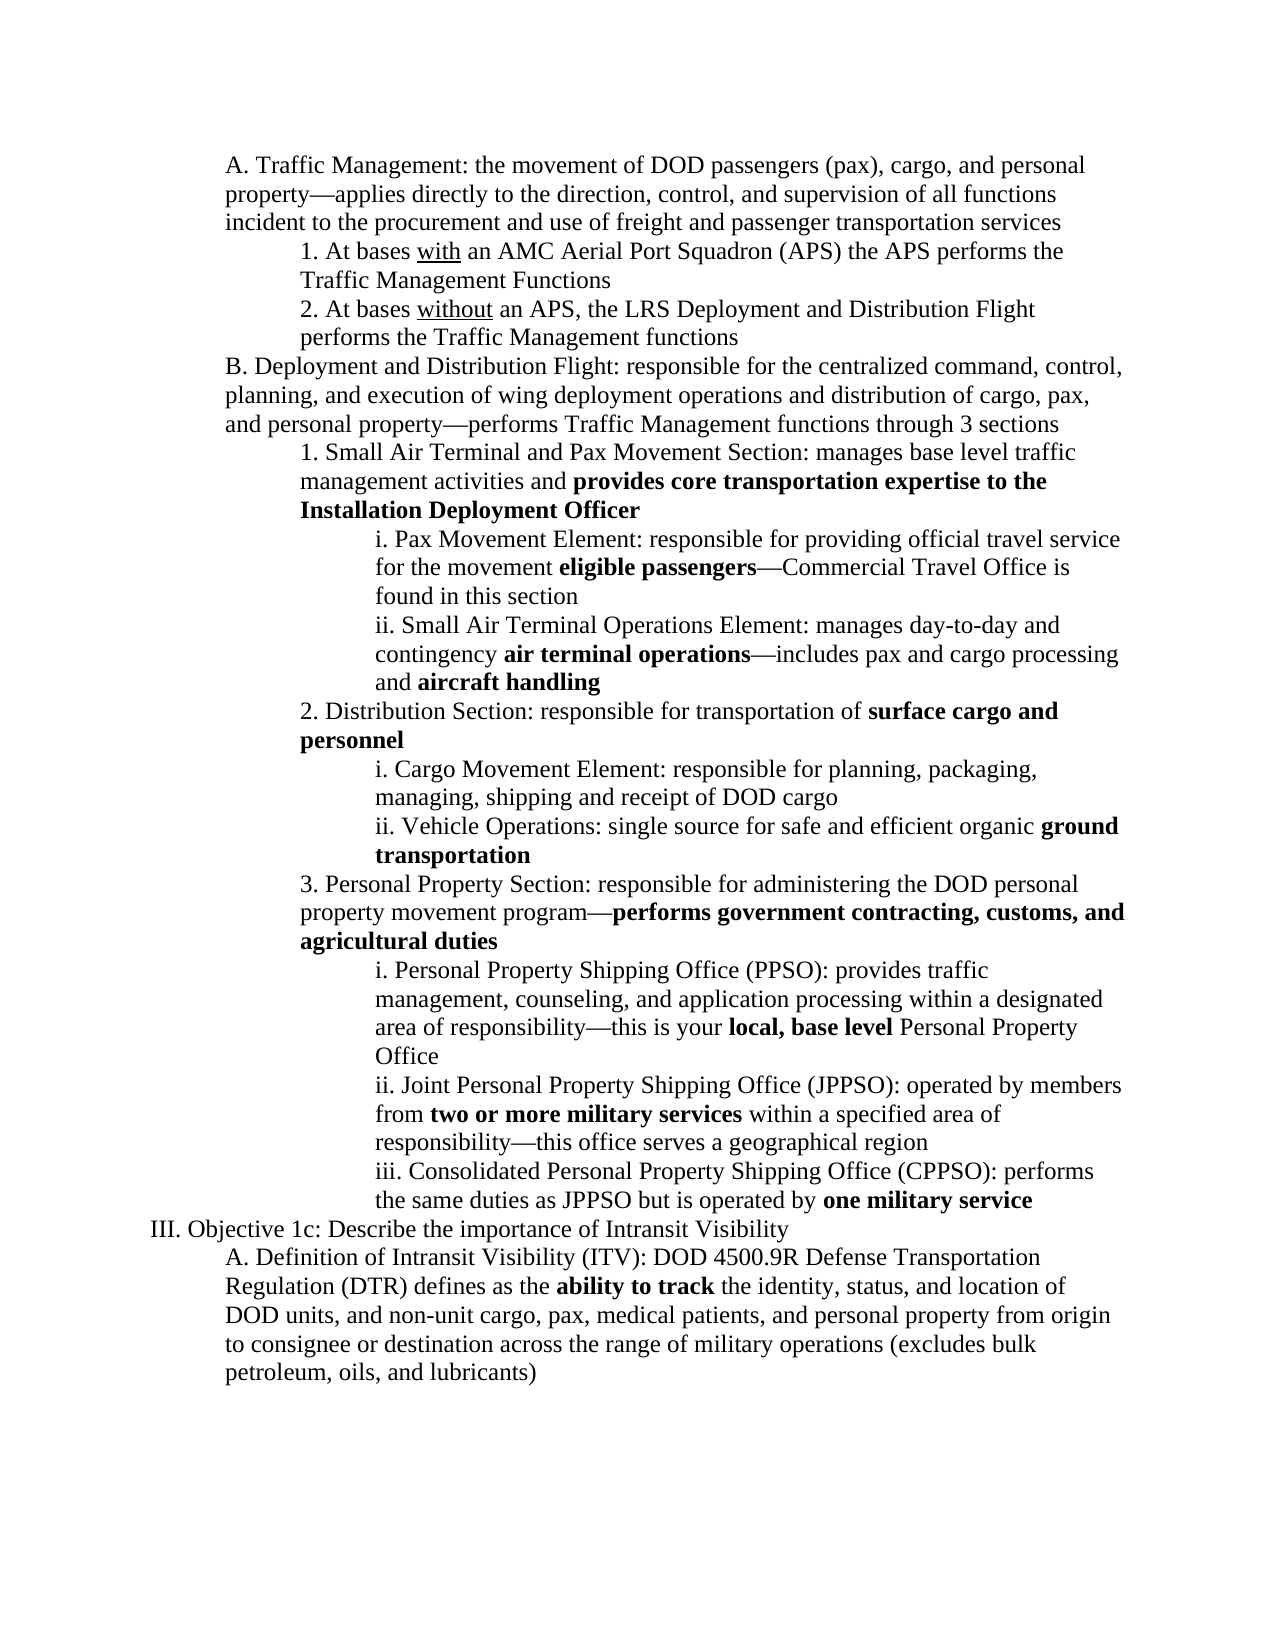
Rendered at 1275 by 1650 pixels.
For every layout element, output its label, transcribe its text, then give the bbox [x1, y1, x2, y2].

text 2. Distribution Section: responsible for transportation of surface cargo and personnel [300, 696, 1125, 754]
text i. Personal Property Shipping Office (PPSO): provides traffic management, counseling, and application processing within a designated area of responsibility—this is your local, base level Personal Property Office [375, 955, 1125, 1070]
text B. Deployment and Distribution Flight: responsible for the centralized command, control, planning, and execution of wing deployment operations and distribution of cargo, pax, and personal property—performs Traffic Management functions through 3 sections [225, 351, 1125, 437]
text ii. Small Air Terminal Operations Element: manages day-to-day and contingency air terminal operations—includes pax and cargo processing and aircraft handling [375, 610, 1125, 696]
text ii. Joint Personal Property Shipping Office (JPPSO): operated by members from two or more military services within a specified area of responsibility—this office serves a geographical region [375, 1070, 1125, 1156]
text ii. Vehicle Operations: single source for safe and efficient organic ground transportation [375, 811, 1125, 869]
text i. Cargo Movement Element: responsible for planning, packaging, managing, shipping and receipt of DOD cargo [375, 754, 1125, 811]
text A. Traffic Management: the movement of DOD passengers (pax), cargo, and personal property—applies directly to the direction, control, and supervision of all functions incident to the procurement and use of freight and passenger transportation services [225, 150, 1125, 236]
text A. Definition of Intransit Visibility (ITV): DOD 4500.9R Defense Transportation Regulation (DTR) defines as the ability to track the identity, status, and location of DOD units, and non-unit cargo, pax, medical patients, and personal property from origin to consignee or destination across the range of military operations (excludes bulk petroleum, oils, and lubricants) [225, 1242, 1125, 1386]
text 2. At bases without an APS, the LRS Deployment and Distribution Flight performs the Traffic Management functions [300, 294, 1125, 351]
text 3. Personal Property Section: responsible for administering the DOD personal property movement program—performs government contracting, customs, and agricultural duties [300, 869, 1125, 955]
text i. Pax Movement Element: responsible for providing official travel service for the movement eligible passengers—Commercial Travel Office is found in this section [375, 524, 1125, 610]
text iii. Consolidated Personal Property Shipping Office (CPPSO): performs the same duties as JPPSO but is operated by one military service [375, 1156, 1125, 1214]
text 1. Small Air Terminal and Pax Movement Section: manages base level traffic management activities and provides core transportation expertise to the Installation Deployment Officer [300, 437, 1125, 524]
text III. Objective 1c: Describe the importance of Intransit Visibility [150, 1214, 1125, 1242]
text 1. At bases with an AMC Aerial Port Squadron (APS) the APS performs the Traffic Management Functions [300, 236, 1125, 294]
